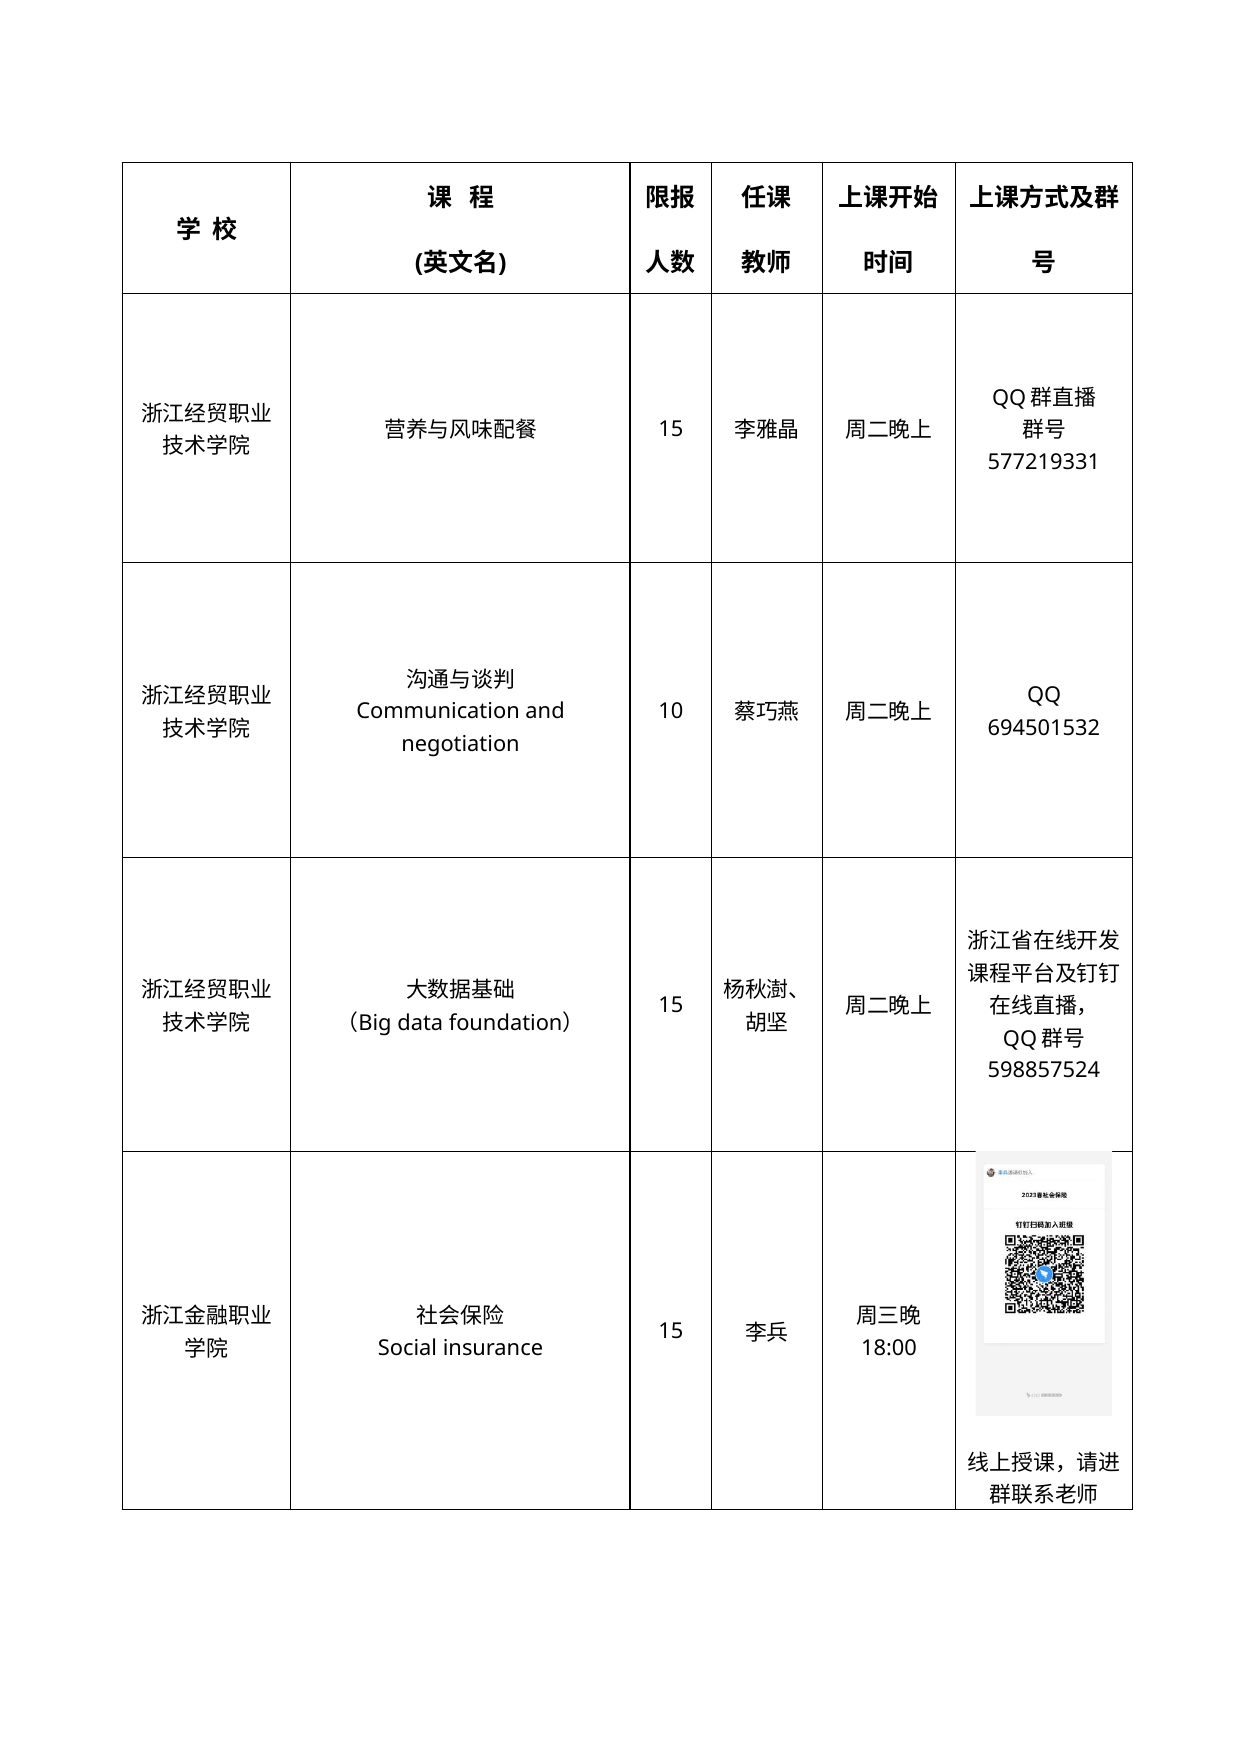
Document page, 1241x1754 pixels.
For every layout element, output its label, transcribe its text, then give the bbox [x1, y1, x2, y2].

table_cell 李雅晶 [712, 294, 822, 562]
table_cell 大数据基础 （Big data foundation） [291, 858, 629, 1151]
table_cell 15 [631, 1152, 711, 1509]
table_cell 浙江经贸职业技术学院 [123, 563, 290, 857]
table_cell 周三晚18:00 [823, 1152, 955, 1509]
picture [975, 1151, 1113, 1416]
table_cell 15 [631, 858, 711, 1151]
table_cell 15 [631, 294, 711, 562]
table_cell QQ 694501532 [956, 563, 1132, 857]
table_header 课 程 (英文名) [291, 163, 629, 293]
table_header 限报 人数 [631, 163, 711, 293]
table_cell 沟通与谈判 Communication and negotiation [291, 563, 629, 857]
table_cell 李兵 [712, 1152, 822, 1509]
table_cell 社会保险 Social insurance [291, 1152, 629, 1509]
table_cell 线上授课，请进群联系老师 [956, 1152, 1132, 1509]
table_cell QQ群直播 群号577219331 [956, 294, 1132, 562]
table_cell 浙江省在线开发课程平台及钉钉在线直播， QQ群号598857524 [956, 858, 1132, 1151]
table_cell 营养与风味配餐 [291, 294, 629, 562]
table_header 任课 教师 [712, 163, 822, 293]
table_header 学 校 [123, 163, 290, 293]
table_cell 10 [631, 563, 711, 857]
table_cell 浙江经贸职业技术学院 [123, 294, 290, 562]
table_header 上课开始 时间 [823, 163, 955, 293]
table_cell 蔡巧燕 [712, 563, 822, 857]
table_cell 杨秋澍、胡坚 [712, 858, 822, 1151]
table_cell 浙江金融职业学院 [123, 1152, 290, 1509]
table_cell 浙江经贸职业技术学院 [123, 858, 290, 1151]
table_cell 周二晚上 [823, 294, 955, 562]
table_cell 周二晚上 [823, 563, 955, 857]
table_cell 周二晚上 [823, 858, 955, 1151]
table_header 上课方式及群号 [956, 163, 1132, 293]
